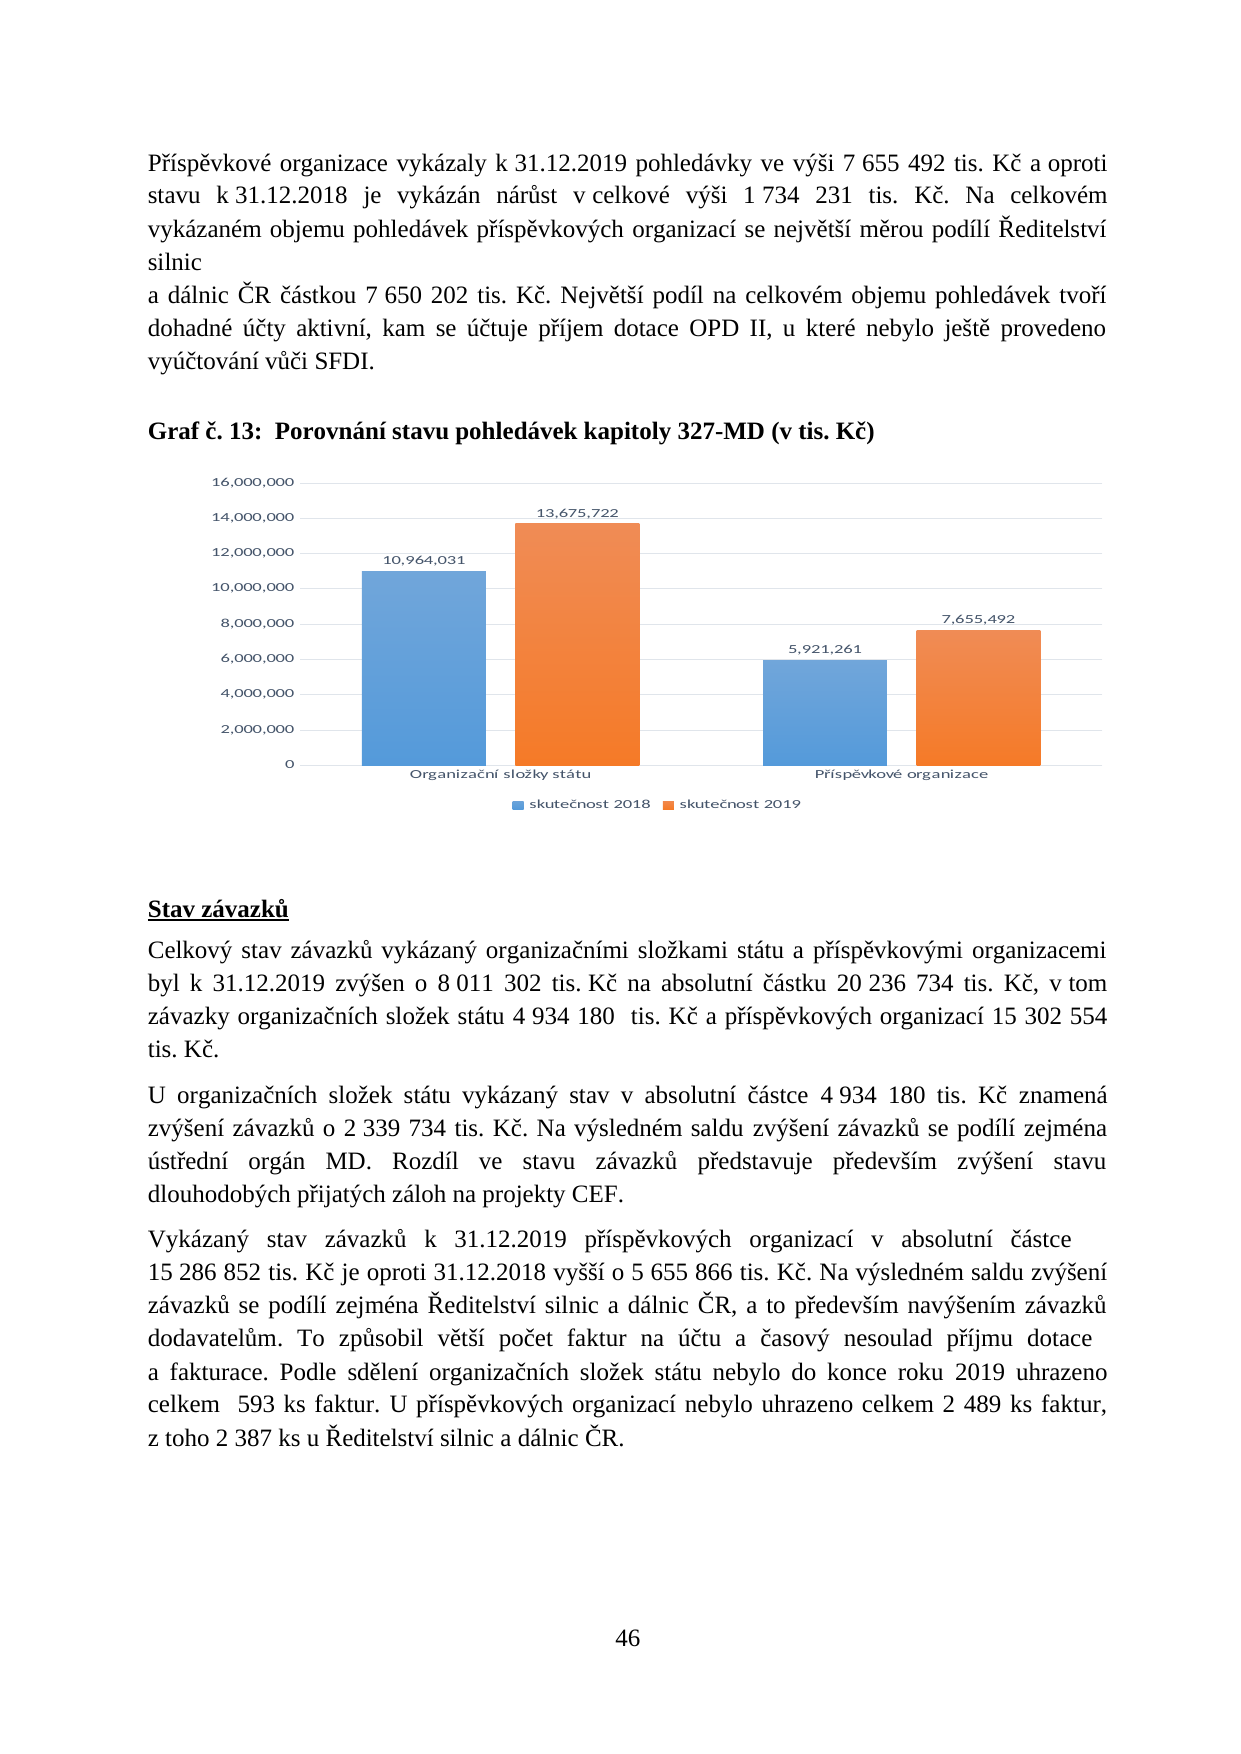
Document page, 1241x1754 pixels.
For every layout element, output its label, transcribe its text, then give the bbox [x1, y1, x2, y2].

text Příspěvkové organizace vykázaly k 31.12.2019 pohledávky ve výši 7 655 492 tis. Kč a oproti stavu k 31.12.2018 je vykázán nárůst v celkové výši 1 734 231 tis. Kč. Na celkovém vykázaném objemu pohledávek příspěvkových organizací se největší měrou podílí Ředitelství silnic a dálnic ČR částkou 7 650 202 tis. Kč. Největší podíl na celkovém objemu pohledávek tvoří dohadné účty aktivní, kam se účtuje příjem dotace OPD II, u které nebylo ještě provedeno vyúčtování vůči SFDI. [148, 148, 1107, 374]
text Stav závazků [148, 894, 1107, 923]
text Graf č. 13: Porovnání stavu pohledávek kapitoly 327-MD (v tis. Kč) [148, 416, 1107, 445]
text Celkový stav závazků vykázaný organizačními složkami státu a příspěvkovými organizacemi byl k 31.12.2019 zvýšen o 8 011 302 tis. Kč na absolutní částku 20 236 734 tis. Kč, v tom závazky organizačních složek státu 4 934 180 tis. Kč a příspěvkových organizací 15 302 554 tis. Kč. [148, 935, 1107, 1063]
text U organizačních složek státu vykázaný stav v absolutní částce 4 934 180 tis. Kč znamená zvýšení závazků o 2 339 734 tis. Kč. Na výsledném saldu zvýšení závazků se podílí zejména ústřední orgán MD. Rozdíl ve stavu závazků představuje především zvýšení stavu dlouhodobých přijatých záloh na projekty CEF. [148, 1080, 1107, 1208]
text Vykázaný stav závazků k 31.12.2019 příspěvkových organizací v absolutní částce 15 286 852 tis. Kč je oproti 31.12.2018 vyšší o 5 655 866 tis. Kč. Na výsledném saldu zvýšení závazků se podílí zejména Ředitelství silnic a dálnic ČR, a to především navýšením závazků dodavatelům. To způsobil větší počet faktur na účtu a časový nesoulad příjmu dotace a fakturace. Podle sdělení organizačních složek státu nebylo do konce roku 2019 uhrazeno celkem 593 ks faktur. U příspěvkových organizací nebylo uhrazeno celkem 2 489 ks faktur, z toho 2 387 ks u Ředitelství silnic a dálnic ČR. [148, 1224, 1107, 1451]
